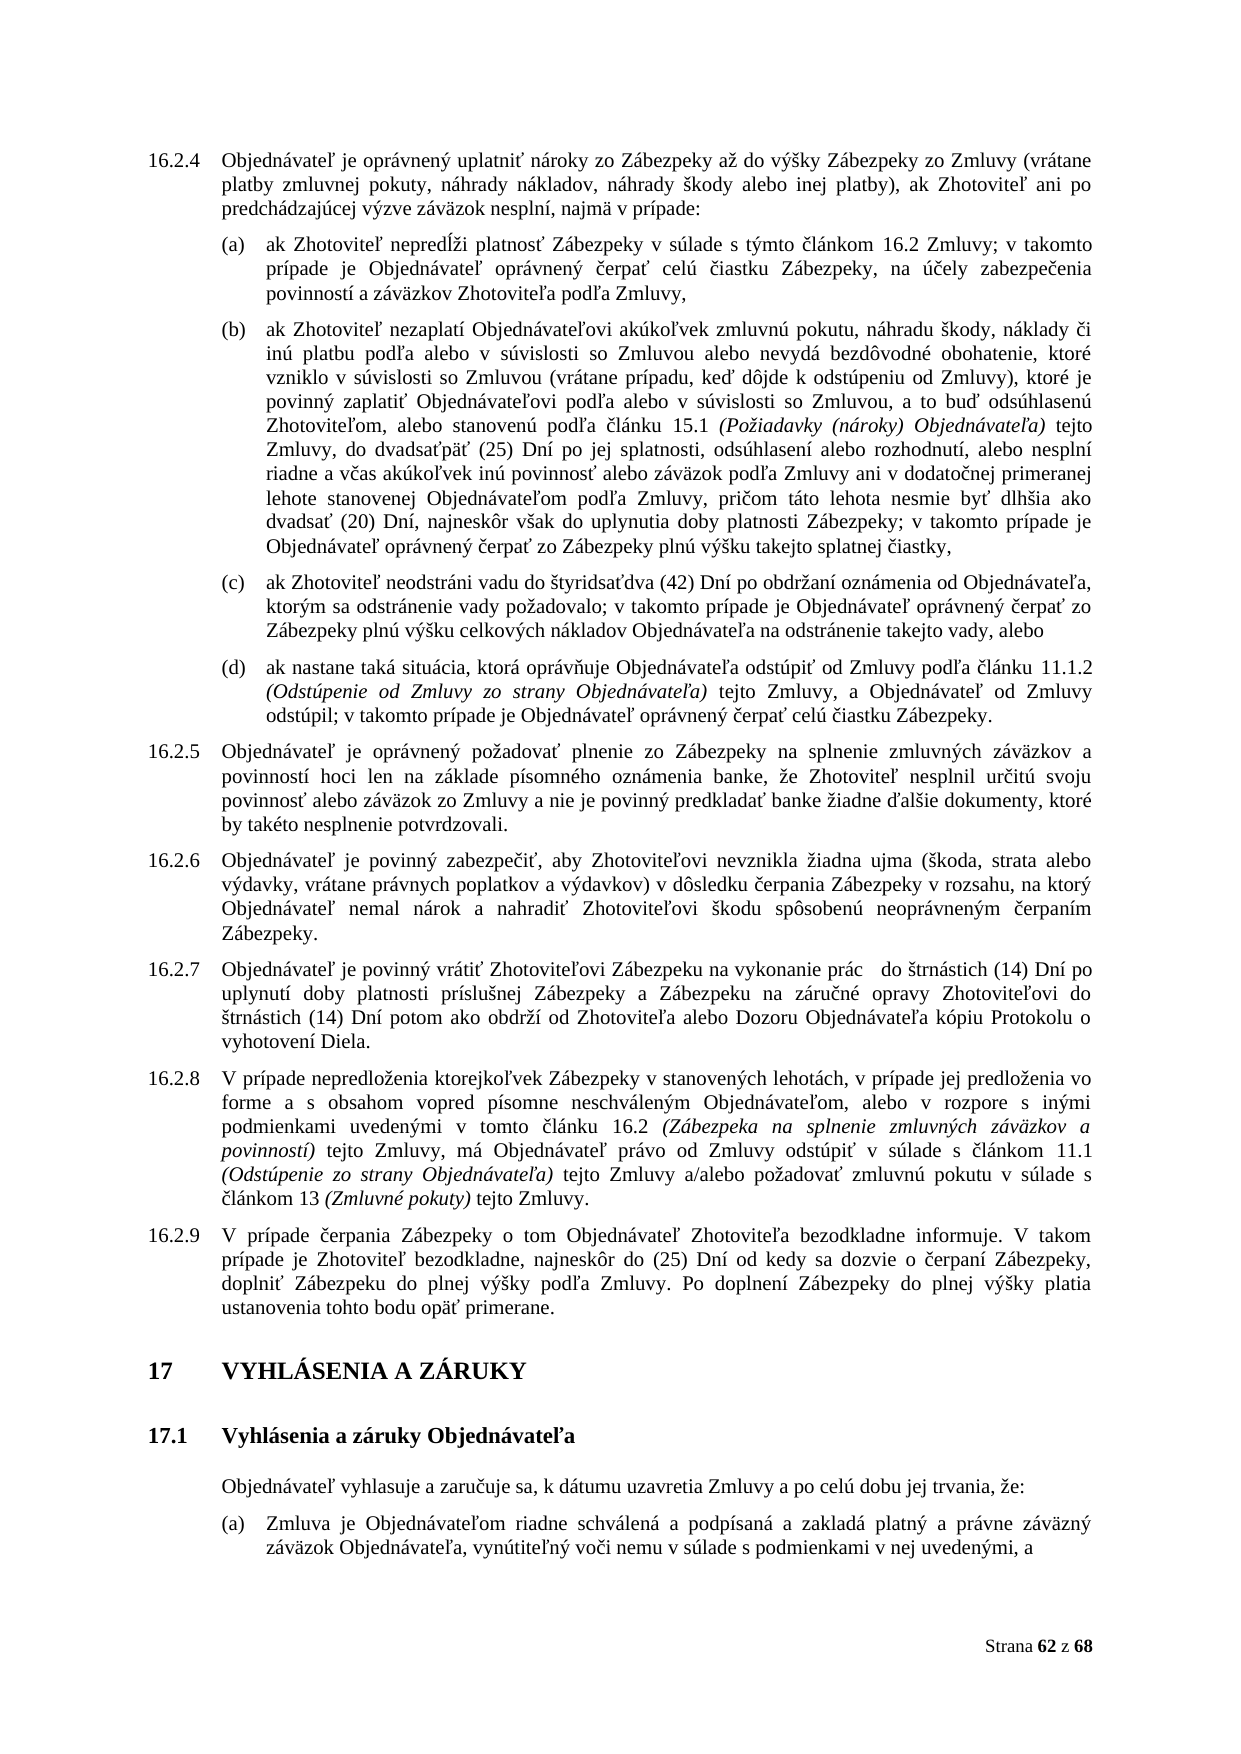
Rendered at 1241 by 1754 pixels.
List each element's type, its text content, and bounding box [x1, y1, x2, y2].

list Objednávateľ je povinný zabezpečiť, aby Zhotoviteľovi nevznikla žiadna ujma (škoda, strata alebo výdavky, vrátane právnych poplatkov a výdavkov) v dôsledku čerpania Zábezpeky v rozsahu, na ktorý Objednávateľ nemal nárok a nahradiť Zhotoviteľovi škodu spôsobenú neoprávneným čerpaním Zábezpeky. [148, 848, 1093, 944]
text Objednávateľ vyhlasuje a zaručuje sa, k dátumu uzavretia Zmluvy a po celú dobu jej trvania, že: [221, 1474, 1093, 1498]
list ak Zhotoviteľ nepredĺži platnosť Zábezpeky v súlade s týmto článkom 16.2 Zmluvy; v takomto prípade je Objednávateľ oprávnený čerpať celú čiastku Zábezpeky, na účely zabezpečenia povinností a záväzkov Zhotoviteľa podľa Zmluvy, [221, 232, 1093, 304]
list ak Zhotoviteľ neodstráni vadu do štyridsaťdva (42) Dní po obdržaní oznámenia od Objednávateľa, ktorým sa odstránenie vady požadovalo; v takomto prípade je Objednávateľ oprávnený čerpať zo Zábezpeky plnú výšku celkových nákladov Objednávateľa na odstránenie takejto vady, alebo [221, 570, 1093, 642]
list V prípade čerpania Zábezpeky o tom Objednávateľ Zhotoviteľa bezodkladne informuje. V takom prípade je Zhotoviteľ bezodkladne, najneskôr do (25) Dní od kedy sa dozvie o čerpaní Zábezpeky, doplniť Zábezpeku do plnej výšky podľa Zmluvy. Po doplnení Zábezpeky do plnej výšky platia ustanovenia tohto bodu opäť primerane. [148, 1223, 1093, 1319]
list ak nastane taká situácia, ktorá oprávňuje Objednávateľa odstúpiť od Zmluvy podľa článku 11.1.2 (Odstúpenie od Zmluvy zo strany Objednávateľa) tejto Zmluvy, a Objednávateľ od Zmluvy odstúpil; v takomto prípade je Objednávateľ oprávnený čerpať celú čiastku Zábezpeky. [221, 655, 1093, 727]
list Zmluva je Objednávateľom riadne schválená a podpísaná a zakladá platný a právne záväzný záväzok Objednávateľa, vynútiteľný voči nemu v súlade s podmienkami v nej uvedenými, a [221, 1511, 1093, 1559]
list Objednávateľ je oprávnený uplatniť nároky zo Zábezpeky až do výšky Zábezpeky zo Zmluvy (vrátane platby zmluvnej pokuty, náhrady nákladov, náhrady škody alebo inej platby), ak Zhotoviteľ ani po predchádzajúcej výzve záväzok nesplní, najmä v prípade: [148, 148, 1093, 220]
list VYHLÁSENIA A ZÁRUKY [148, 1356, 1093, 1385]
list ak Zhotoviteľ nezaplatí Objednávateľovi akúkoľvek zmluvnú pokutu, náhradu škody, náklady či inú platbu podľa alebo v súvislosti so Zmluvou alebo nevydá bezdôvodné obohatenie, ktoré vzniklo v súvislosti so Zmluvou (vrátane prípadu, keď dôjde k odstúpeniu od Zmluvy), ktoré je povinný zaplatiť Objednávateľovi podľa alebo v súvislosti so Zmluvou, a to buď odsúhlasenú Zhotoviteľom, alebo stanovenú podľa článku 15.1 (Požiadavky (nároky) Objednávateľa) tejto Zmluvy, do dvadsaťpäť (25) Dní po jej splatnosti, odsúhlasení alebo rozhodnutí, alebo nesplní riadne a včas akúkoľvek inú povinnosť alebo záväzok podľa Zmluvy ani v dodatočnej primeranej lehote stanovenej Objednávateľom podľa Zmluvy, pričom táto lehota nesmie byť dlhšia ako dvadsať (20) Dní, najneskôr však do uplynutia doby platnosti Zábezpeky; v takomto prípade je Objednávateľ oprávnený čerpať zo Zábezpeky plnú výšku takejto splatnej čiastky, [221, 317, 1093, 558]
list Vyhlásenia a záruky Objednávateľa [148, 1423, 1093, 1449]
list V prípade nepredloženia ktorejkoľvek Zábezpeky v stanovených lehotách, v prípade jej predloženia vo forme a s obsahom vopred písomne neschváleným Objednávateľom, alebo v rozpore s inými podmienkami uvedenými v tomto článku 16.2 (Zábezpeka na splnenie zmluvných záväzkov a povinností) tejto Zmluvy, má Objednávateľ právo od Zmluvy odstúpiť v súlade s článkom 11.1 (Odstúpenie zo strany Objednávateľa) tejto Zmluvy a/alebo požadovať zmluvnú pokutu v súlade s článkom 13 (Zmluvné pokuty) tejto Zmluvy. [148, 1066, 1093, 1210]
list Objednávateľ je oprávnený požadovať plnenie zo Zábezpeky na splnenie zmluvných záväzkov a povinností hoci len na základe písomného oznámenia banke, že Zhotoviteľ nesplnil určitú svoju povinnosť alebo záväzok zo Zmluvy a nie je povinný predkladať banke žiadne ďalšie dokumenty, ktoré by takéto nesplnenie potvrdzovali. [148, 739, 1093, 836]
list Objednávateľ je povinný vrátiť Zhotoviteľovi Zábezpeku na vykonanie prác do štrnástich (14) Dní po uplynutí doby platnosti príslušnej Zábezpeky a Zábezpeku na záručné opravy Zhotoviteľovi do štrnástich (14) Dní potom ako obdrží od Zhotoviteľa alebo Dozoru Objednávateľa kópiu Protokolu o vyhotovení Diela. [148, 957, 1093, 1053]
